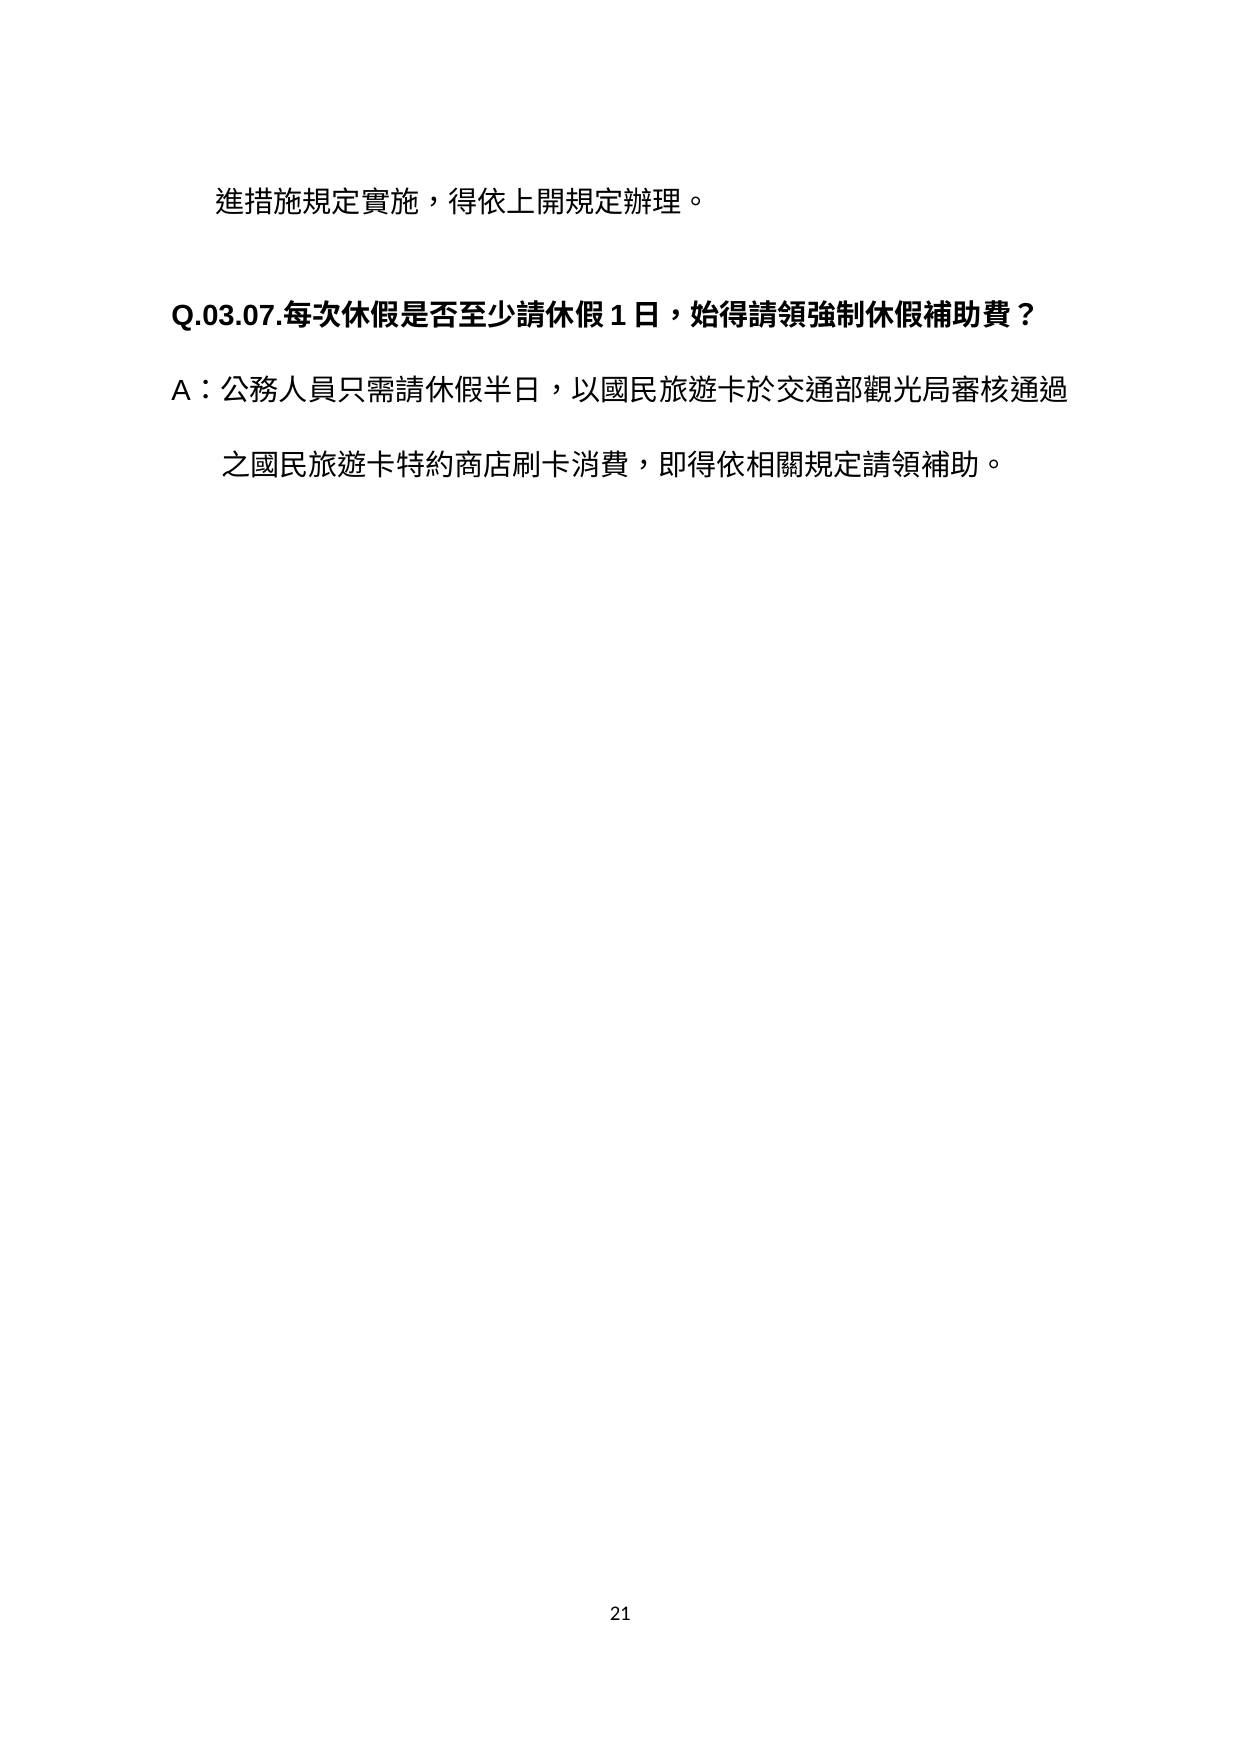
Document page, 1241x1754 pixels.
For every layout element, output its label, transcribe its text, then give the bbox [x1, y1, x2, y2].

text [171, 162, 1069, 237]
text A：公務人員只需請休假半日，以國民旅遊卡於交通部觀光局審核通過之國民旅遊卡特約商店刷卡消費，即得依相關規定請領補助。 [171, 350, 1069, 500]
text Q.03.07.每次休假是否至少請休假1日，始得請領強制休假補助費？ [171, 275, 1069, 350]
